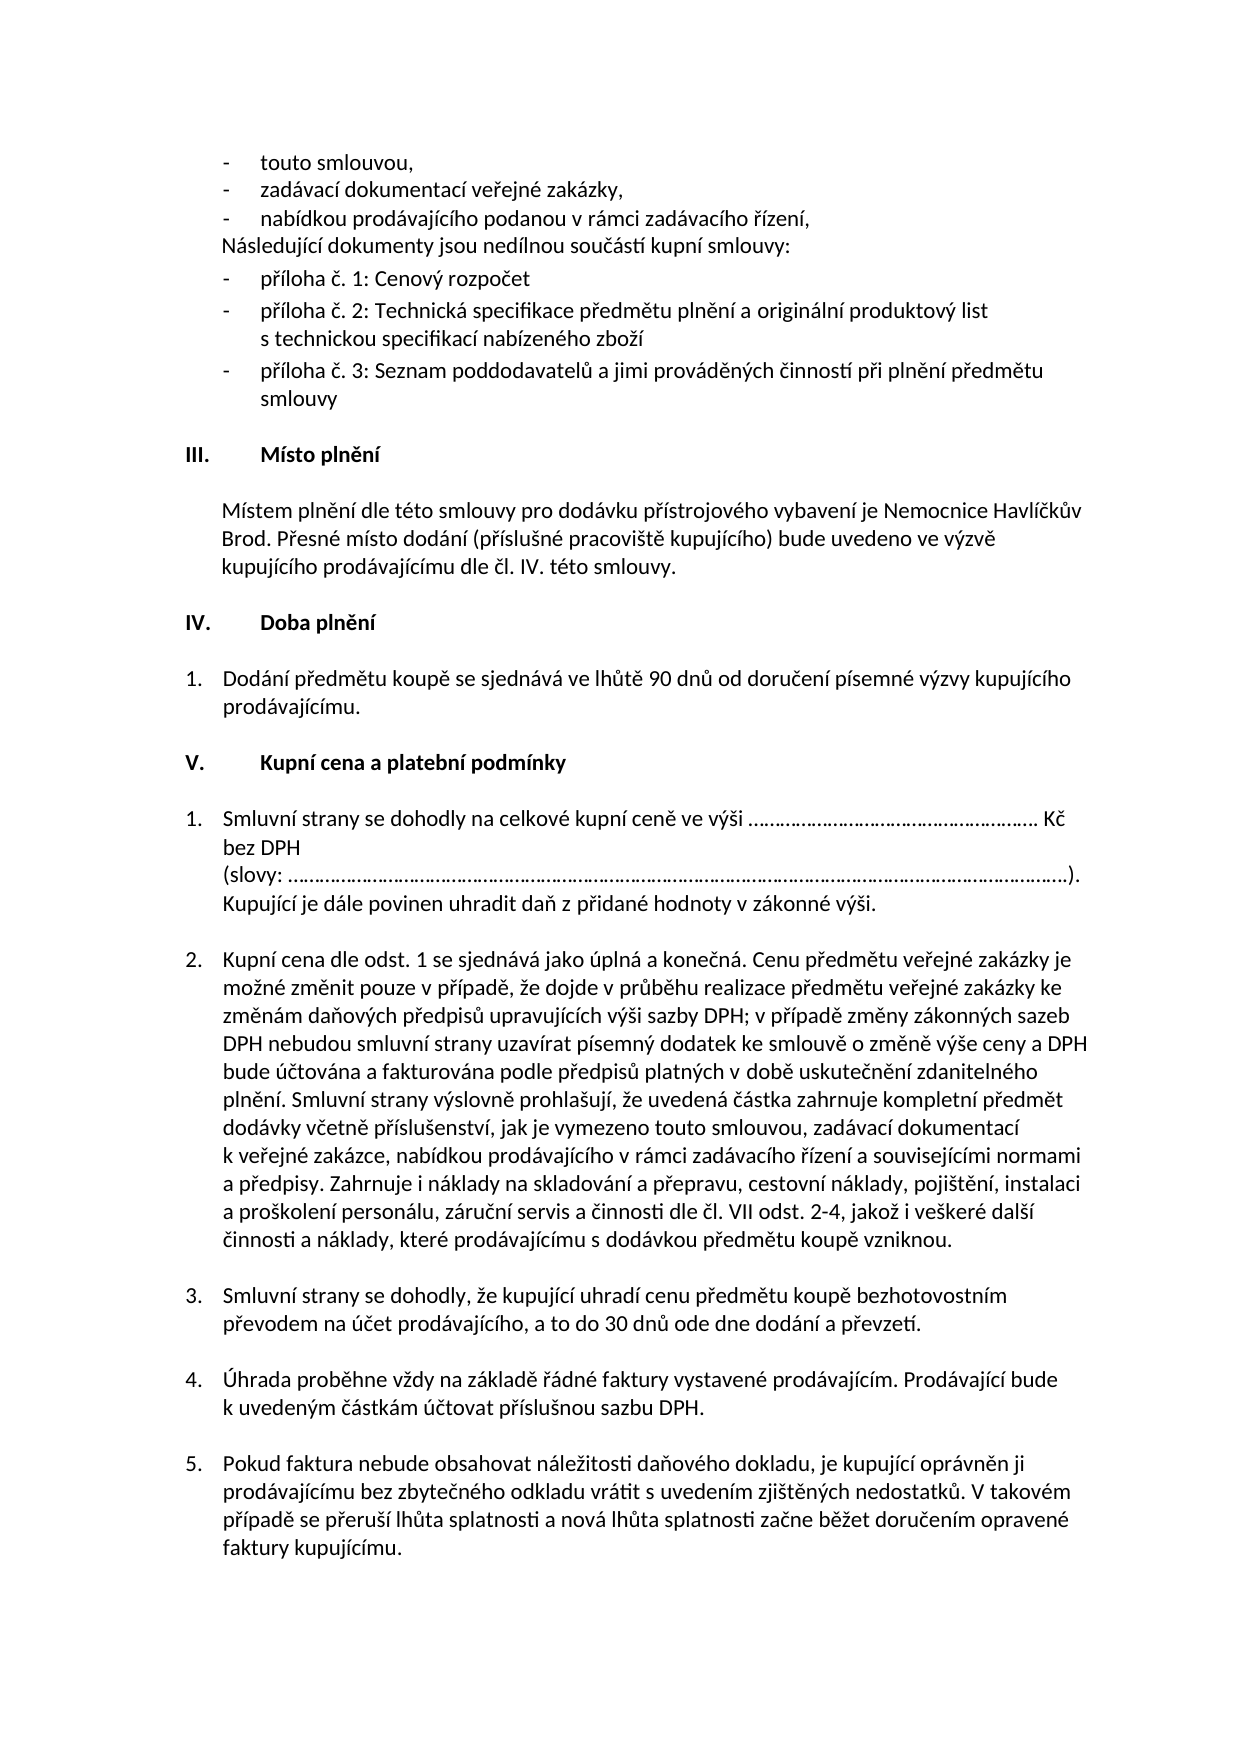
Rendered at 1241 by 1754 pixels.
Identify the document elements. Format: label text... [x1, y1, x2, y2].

text Následující dokumenty jsou nedílnou součástí kupní smlouvy: [148, 232, 1093, 260]
list Úhrada proběhne vždy na základě řádné faktury vystavené prodávajícím. Prodávající bude k uvedeným částkám účtovat příslušnou sazbu DPH. [185, 1365, 1093, 1421]
list příloha č. 2: Technická specifikace předmětu plnění a originální produktový list s technickou specifikací nabízeného zboží [223, 296, 1093, 352]
text Místem plnění dle této smlouvy pro dodávku přístrojového vybavení je Nemocnice Havlíčkův Brod. Přesné místo dodání (příslušné pracoviště kupujícího) bude uvedeno ve výzvě kupujícího prodávajícímu dle čl. IV. této smlouvy. [221, 496, 1093, 580]
list příloha č. 1: Cenový rozpočet [223, 264, 1093, 292]
list Smluvní strany se dohodly, že kupující uhradí cenu předmětu koupě bezhotovostním převodem na účet prodávajícího, a to do 30 dnů ode dne dodání a převzetí. [185, 1281, 1093, 1337]
list Kupující je dále povinen uhradit daň z přidané hodnoty v zákonné výši. [223, 889, 1093, 917]
list Doba plnění [185, 608, 1093, 636]
list nabídkou prodávajícího podanou v rámci zadávacího řízení, [223, 204, 1093, 232]
list Smluvní strany se dohodly na celkové kupní ceně ve výši ………………………………………………. Kč bez DPH [185, 804, 1093, 861]
list Kupní cena dle odst. 1 se sjednává jako úplná a konečná. Cenu předmětu veřejné zakázky je možné změnit pouze v případě, že dojde v průběhu realizace předmětu veřejné zakázky ke změnám daňových předpisů upravujících výši sazby DPH; v případě změny zákonných sazeb DPH nebudou smluvní strany uzavírat písemný dodatek ke smlouvě o změně výše ceny a DPH bude účtována a fakturována podle předpisů platných v době uskutečnění zdanitelného plnění. Smluvní strany výslovně prohlašují, že uvedená částka zahrnuje kompletní předmět dodávky včetně příslušenství, jak je vymezeno touto smlouvou, zadávací dokumentací k veřejné zakázce, nabídkou prodávajícího v rámci zadávacího řízení a souvisejícími normami a předpisy. Zahrnuje i náklady na skladování a přepravu, cestovní náklady, pojištění, instalaci a proškolení personálu, záruční servis a činnosti dle čl. VII odst. 2-4, jakož i veškeré další činnosti a náklady, které prodávajícímu s dodávkou předmětu koupě vzniknou. [185, 945, 1093, 1253]
list (slovy: ………………………………………………………………………………………………………………………………….). [223, 861, 1093, 889]
list Místo plnění [185, 440, 1093, 468]
list touto smlouvou, [223, 148, 1093, 176]
list Dodání předmětu koupě se sjednává ve lhůtě 90 dnů od doručení písemné výzvy kupujícího prodávajícímu. [185, 664, 1093, 721]
list Pokud faktura nebude obsahovat náležitosti daňového dokladu, je kupující oprávněn ji prodávajícímu bez zbytečného odkladu vrátit s uvedením zjištěných nedostatků. V takovém případě se přeruší lhůta splatnosti a nová lhůta splatnosti začne běžet doručením opravené faktury kupujícímu. [185, 1449, 1093, 1561]
list příloha č. 3: Seznam poddodavatelů a jimi prováděných činností při plnění předmětu smlouvy [223, 356, 1093, 412]
list Kupní cena a platební podmínky [185, 748, 1093, 777]
list zadávací dokumentací veřejné zakázky, [223, 176, 1093, 204]
